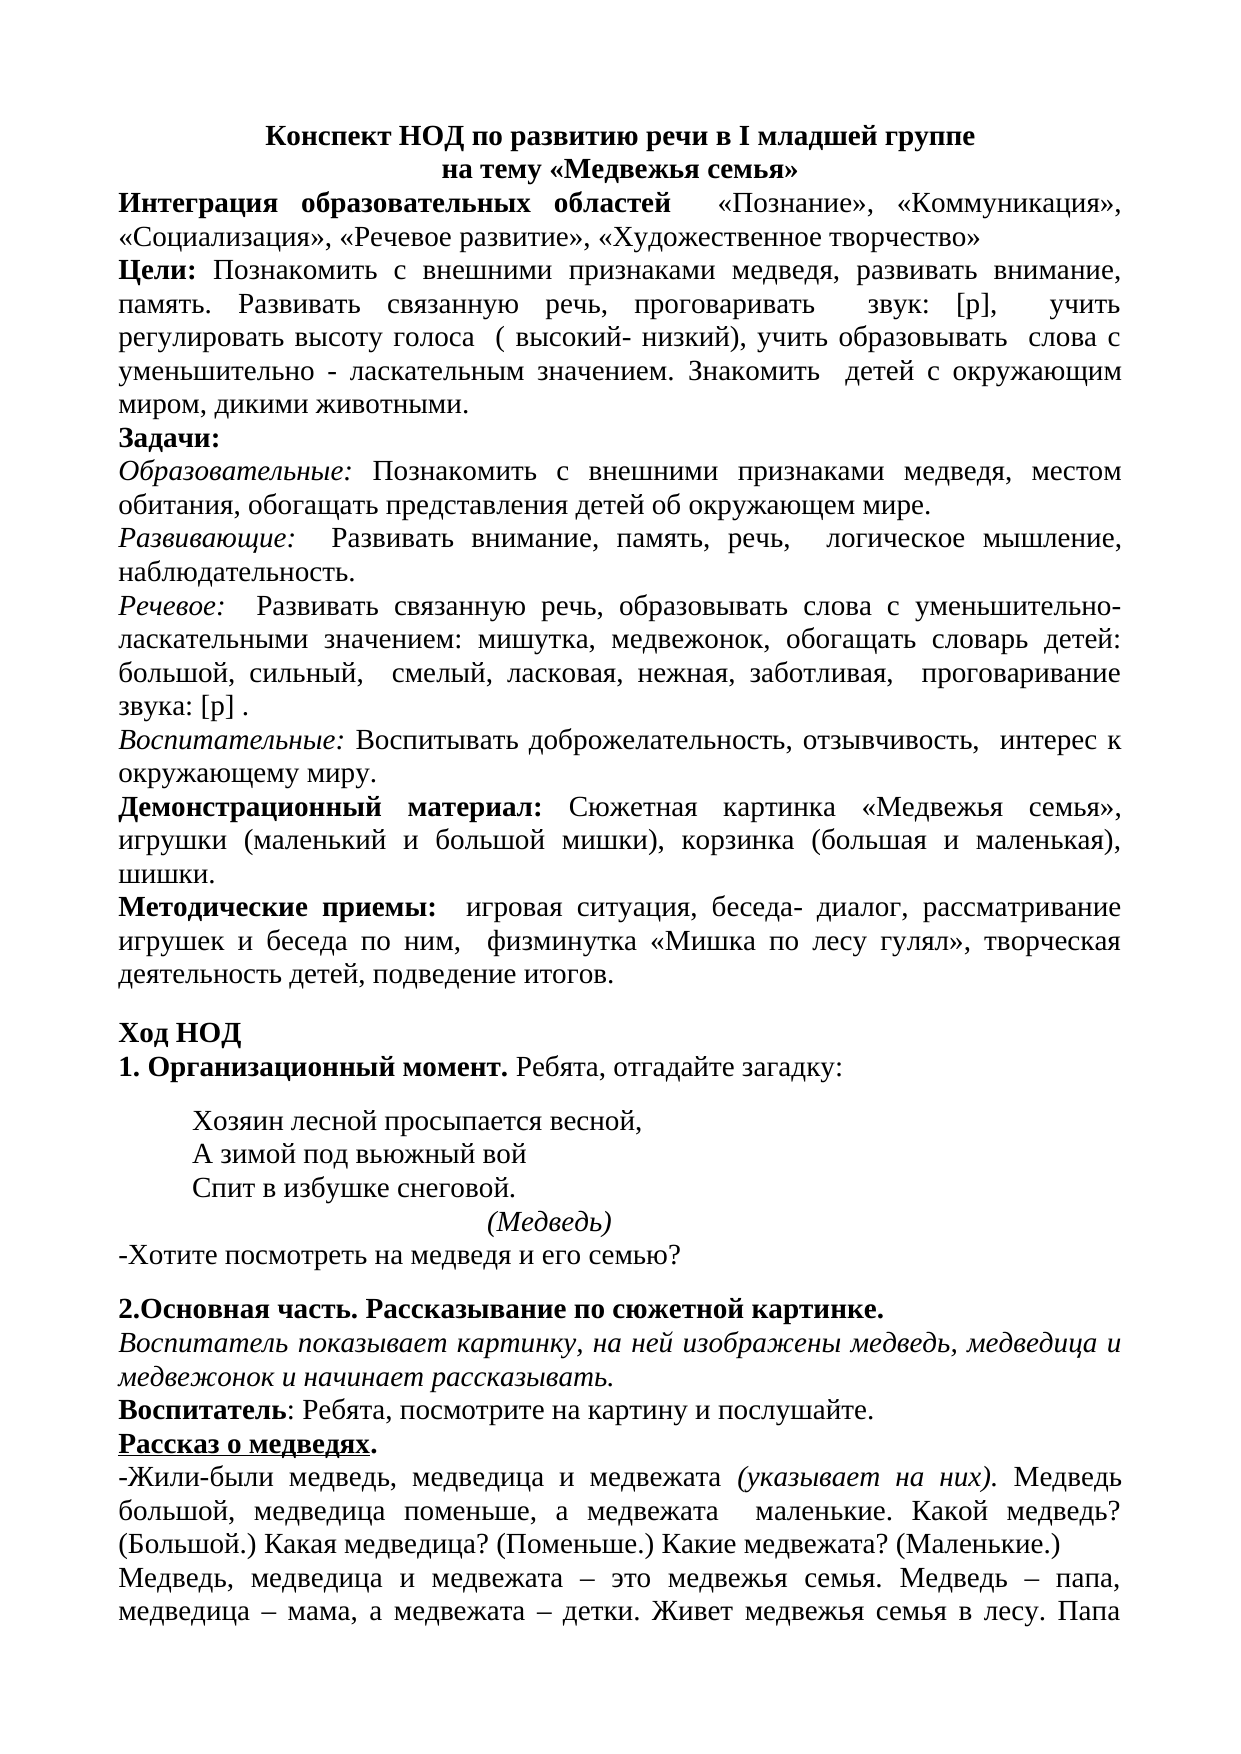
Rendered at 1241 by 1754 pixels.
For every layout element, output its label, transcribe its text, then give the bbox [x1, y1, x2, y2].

text -Жили-были медведь, медведица и медвежата (указывает на них). Медведь большой, медведица поменьше, а медвежата маленькие. Какой медведь? (Большой.) Какая медведица? (Поменьше.) Какие медвежата? (Маленькие.) [118, 1459, 1122, 1560]
text Ход НОД [118, 1015, 1122, 1049]
text Задачи: [118, 420, 1122, 453]
text Методические приемы: игровая ситуация, беседа- диалог, рассматривание игрушек и беседа по ним, физминутка «Мишка по лесу гулял», творческая деятельность детей, подведение итогов. [118, 889, 1122, 990]
text Речевое: Развивать связанную речь, образовывать слова с уменьшительно-ласкательными значением: мишутка, медвежонок, обогащать словарь детей: большой, сильный, смелый, ласковая, нежная, заботливая, проговаривание звука: [р] . [118, 588, 1122, 722]
text Развивающие: Развивать внимание, память, речь, логическое мышление, наблюдательность. [118, 521, 1122, 588]
text -Хотите посмотреть на медведя и его семью? [118, 1237, 1122, 1271]
text Воспитательные: Воспитывать доброжелательность, отзывчивость, интерес к окружающему миру. [118, 722, 1122, 789]
text Образовательные: Познакомить с внешними признаками медведя, местом обитания, обогащать представления детей об окружающем мире. [118, 453, 1122, 521]
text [118, 1560, 1122, 1627]
text на тему «Медвежья семья» [118, 152, 1122, 185]
text Спит в избушке снеговой. [118, 1170, 1122, 1204]
text Демонстрационный материал: Сюжетная картинка «Медвежья семья», игрушки (маленький и большой мишки), корзинка (большая и маленькая), шишки. [118, 789, 1122, 889]
text Цели: Познакомить с внешними признаками медведя, развивать внимание, память. Развивать связанную речь, проговаривать звук: [р], учить регулировать высоту голоса ( высокий- низкий), учить образовывать слова с уменьшительно - ласкательным значением. Знакомить детей с окружающим миром, дикими животными. [118, 252, 1122, 420]
text Конспект НОД по развитию речи в I младшей группе [118, 118, 1122, 152]
text Рассказ о медведях. [118, 1426, 1122, 1459]
text Интеграция образовательных областей «Познание», «Коммуникация», «Социализация», «Речевое развитие», «Художественное творчество» [118, 185, 1122, 252]
text 2.Основная часть. Рассказывание по сюжетной картинке. [118, 1292, 1122, 1325]
text А зимой под вьюжный вой [118, 1137, 1122, 1170]
text Воспитатель показывает картинку, на ней изображены медведь, медведица и медвежонок и начинает рассказывать. [118, 1325, 1122, 1392]
text Хозяин лесной просыпается весной, [118, 1103, 1122, 1137]
text (Медведь) [413, 1204, 1122, 1237]
text Воспитатель: Ребята, посмотрите на картину и послушайте. [118, 1392, 1122, 1426]
text 1. Организационный момент. Ребята, отгадайте загадку: [118, 1049, 1122, 1082]
